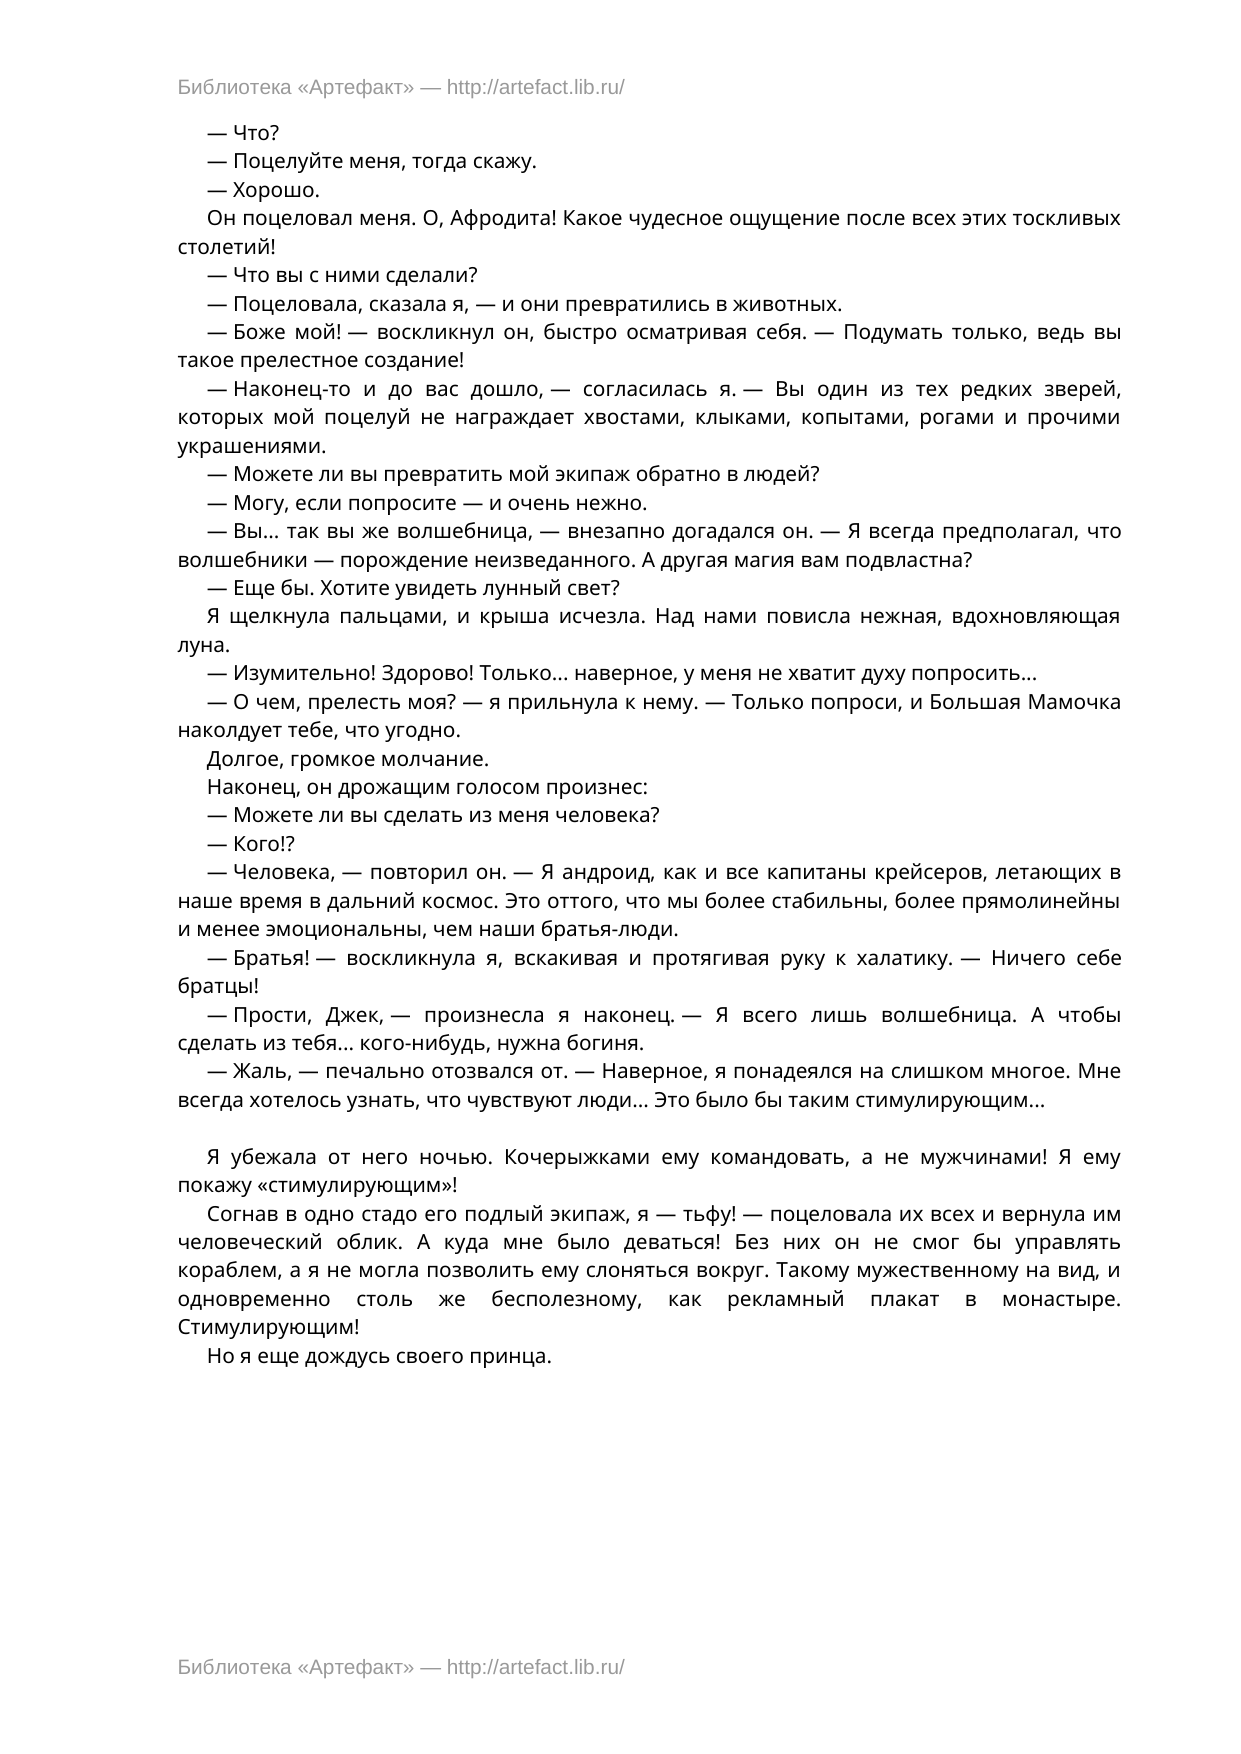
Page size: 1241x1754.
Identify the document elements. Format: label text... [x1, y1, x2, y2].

text — Изумительно! Здорово! Только... наверное, у меня не хватит духу попросить... [177, 658, 1122, 687]
text — Братья! — воскликнула я, вскакивая и протягивая руку к халатику. — Ничего себе братцы! [177, 943, 1122, 1000]
text Наконец, он дрожащим голосом произнес: [177, 772, 1122, 801]
text — Боже мой! — воскликнул он, быстро осматривая себя. — Подумать только, ведь вы такое прелестное создание! [177, 317, 1122, 374]
text Я убежала от него ночью. Кочерыжками ему командовать, а не мужчинами! Я ему покажу «стимулирующим»! [177, 1142, 1122, 1199]
text Я щелкнула пальцами, и крыша исчезла. Над нами повисла нежная, вдохновляющая луна. [177, 602, 1122, 658]
text — Наконец-то и до вас дошло, — согласилась я. — Вы один из тех редких зверей, которых мой поцелуй не награждает хвостами, клыками, копытами, рогами и прочими украшениями. [177, 374, 1122, 459]
text — Что вы с ними сделали? [177, 260, 1122, 289]
text — Вы... так вы же волшебница, — внезапно догадался он. — Я всегда предполагал, что волшебники — порождение неизведанного. А другая магия вам подвластна? [177, 516, 1122, 573]
text — Можете ли вы сделать из меня человека? [177, 801, 1122, 829]
text — Поцеловала, сказала я, — и они превратились в животных. [177, 289, 1122, 317]
text — Могу, если попросите — и очень нежно. [177, 488, 1122, 516]
text — Хорошо. [177, 175, 1122, 203]
text Согнав в одно стадо его подлый экипаж, я — тьфу! — поцеловала их всех и вернула им человеческий облик. А куда мне было деваться! Без них он не смог бы управлять кораблем, а я не могла позволить ему слоняться вокруг. Такому мужественному на вид, и одновременно столь же бесполезному, как рекламный плакат в монастыре. Стимулирующим! [177, 1199, 1122, 1341]
text — О чем, прелесть моя? — я прильнула к нему. — Только попроси, и Большая Мамочка наколдует тебе, что угодно. [177, 687, 1122, 744]
text — Что? [177, 118, 1122, 147]
text Он поцеловал меня. О, Афродита! Какое чудесное ощущение после всех этих тоскливых столетий! [177, 203, 1122, 260]
text — Можете ли вы превратить мой экипаж обратно в людей? [177, 459, 1122, 488]
text Но я еще дождусь своего принца. [177, 1341, 1122, 1369]
text — Человека, — повторил он. — Я андроид, как и все капитаны крейсеров, летающих в наше время в дальний космос. Это оттого, что мы более стабильны, более прямолинейны и менее эмоциональны, чем наши братья-люди. [177, 857, 1122, 943]
text — Поцелуйте меня, тогда скажу. [177, 147, 1122, 175]
text — Еще бы. Хотите увидеть лунный свет? [177, 573, 1122, 602]
text — Прости, Джек, — произнесла я наконец. — Я всего лишь волшебница. А чтобы сделать из тебя... кого-нибудь, нужна богиня. [177, 1000, 1122, 1057]
text — Кого!? [177, 829, 1122, 857]
text — Жаль, — печально отозвался от. — Наверное, я понадеялся на слишком многое. Мне всегда хотелось узнать, что чувствуют люди... Это было бы таким стимулирующим... [177, 1057, 1122, 1113]
text Долгое, громкое молчание. [177, 744, 1122, 772]
